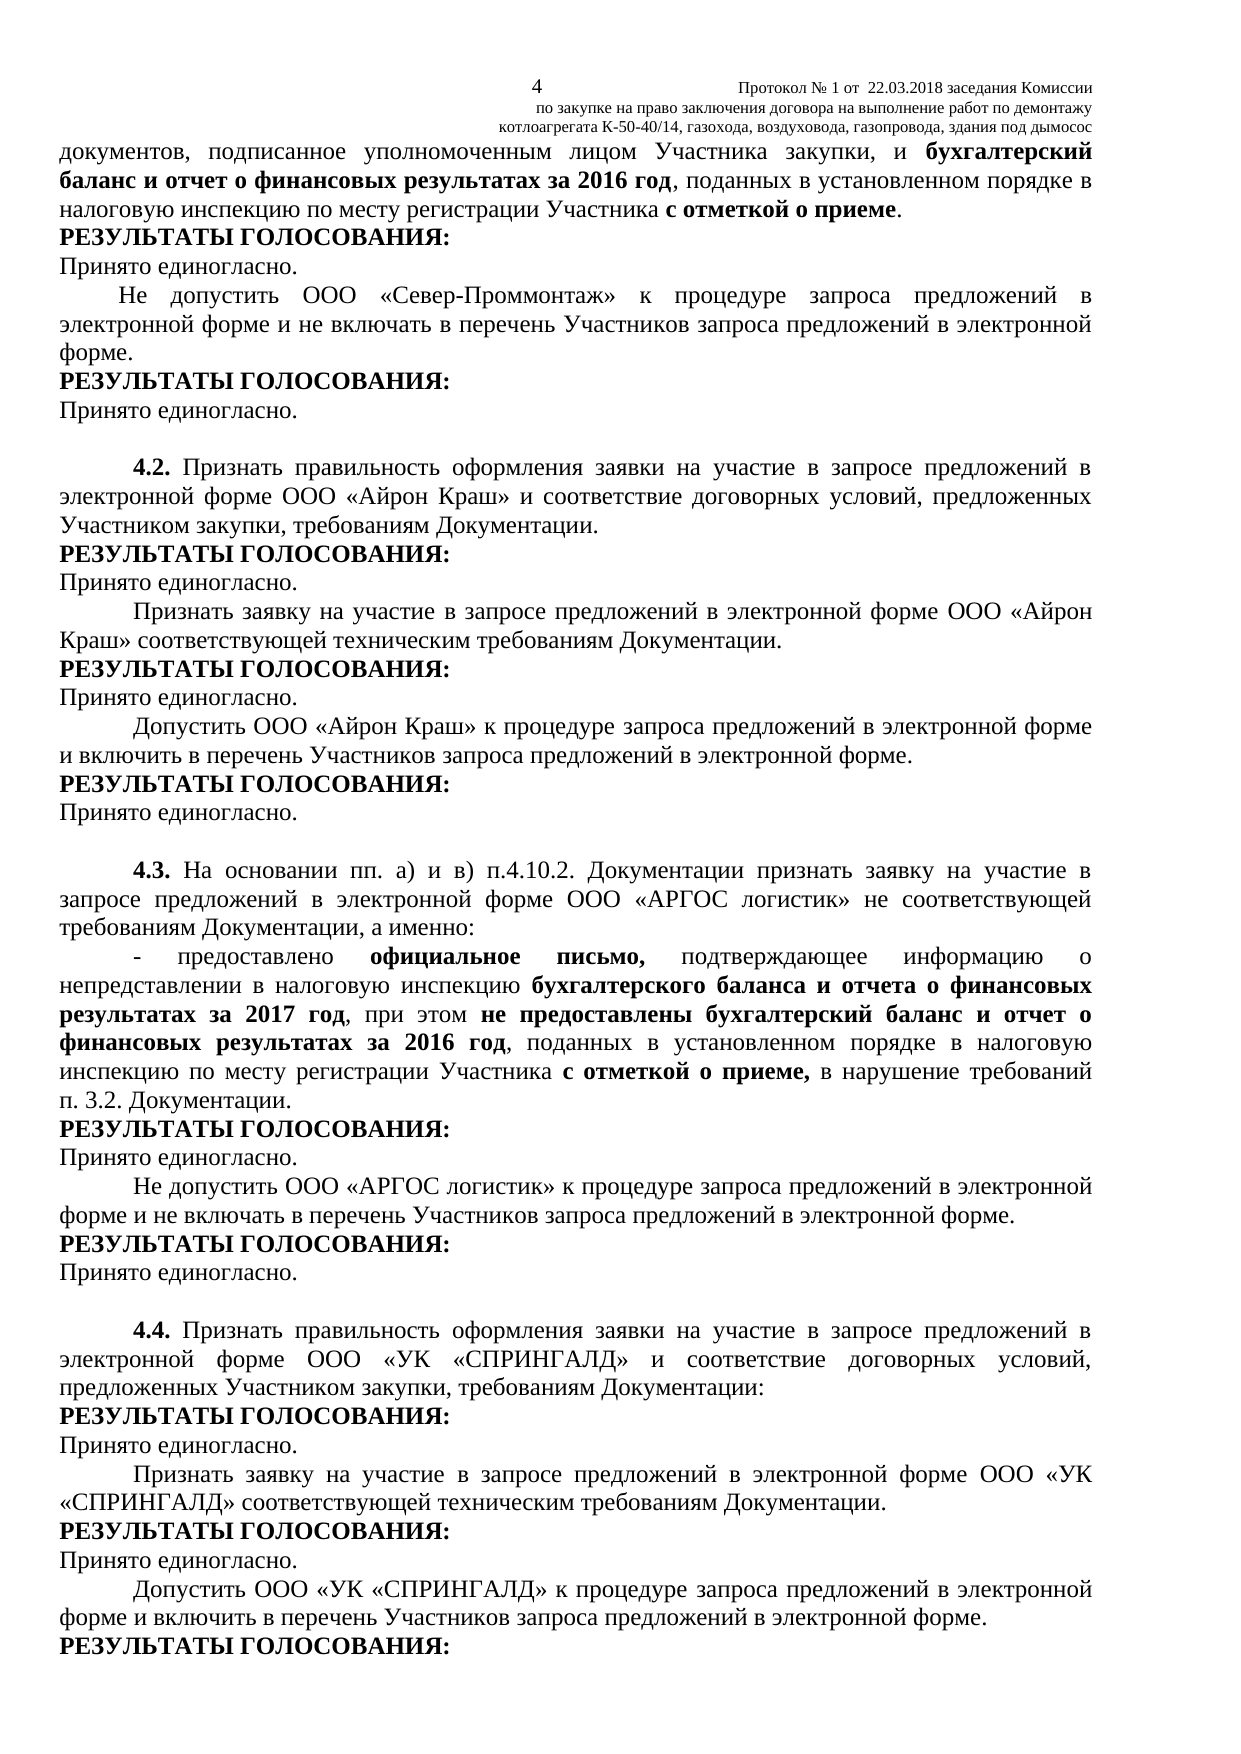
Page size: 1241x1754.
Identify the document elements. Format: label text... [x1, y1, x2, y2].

text РЕЗУЛЬТАТЫ ГОЛОСОВАНИЯ: [59, 1631, 1092, 1660]
text РЕЗУЛЬТАТЫ ГОЛОСОВАНИЯ: [59, 1401, 1092, 1430]
subtitle 4.4. Признать правильность оформления заявки на участие в запросе предложений в электронной форме ООО «УК «СПРИНГАЛД» и соответствие договорных условий, предложенных Участником закупки, требованиям Документации: [59, 1315, 1092, 1401]
text Принято единогласно. [59, 1142, 1092, 1171]
subtitle 4.2. Признать правильность оформления заявки на участие в запросе предложений в электронной форме ООО «Айрон Краш» и соответствие договорных условий, предложенных Участником закупки, требованиям Документации. [59, 452, 1092, 539]
text - предоставлено официальное письмо, подтверждающее информацию о непредставлении в налоговую инспекцию бухгалтерского баланса и отчета о финансовых результатах за 2017 год, при этом не предоставлены бухгалтерский баланс и отчет о финансовых результатах за 2016 год, поданных в установленном порядке в налоговую инспекцию по месту регистрации Участника с отметкой о приеме, в нарушение требований п. 3.2. Документации. [59, 941, 1092, 1114]
text РЕЗУЛЬТАТЫ ГОЛОСОВАНИЯ: [59, 1516, 1092, 1545]
text РЕЗУЛЬТАТЫ ГОЛОСОВАНИЯ: [59, 222, 1092, 251]
text Принято единогласно. [59, 1257, 1092, 1286]
text Признать заявку на участие в запросе предложений в электронной форме ООО «Айрон Краш» соответствующей техническим требованиям Документации. [59, 596, 1092, 654]
text Принято единогласно. [59, 567, 1092, 596]
text Допустить ООО «Айрон Краш» к процедуре запроса предложений в электронной форме и включить в перечень Участников запроса предложений в электронной форме. [59, 711, 1092, 769]
text Признать заявку на участие в запросе предложений в электронной форме ООО «УК «СПРИНГАЛД» соответствующей техническим требованиям Документации. [59, 1459, 1092, 1516]
text Принято единогласно. [59, 682, 1092, 711]
subtitle 4.3. На основании пп. а) и в) п.4.10.2. Документации признать заявку на участие в запросе предложений в электронной форме ООО «АРГОС логистик» не соответствующей требованиям Документации, а именно: [59, 855, 1092, 941]
text Принято единогласно. [59, 395, 1092, 424]
text РЕЗУЛЬТАТЫ ГОЛОСОВАНИЯ: [59, 769, 1092, 797]
text Не допустить ООО «АРГОС логистик» к процедуре запроса предложений в электронной форме и не включать в перечень Участников запроса предложений в электронной форме. [59, 1171, 1092, 1229]
text Принято единогласно. [59, 797, 1092, 826]
text РЕЗУЛЬТАТЫ ГОЛОСОВАНИЯ: [59, 366, 1092, 395]
text РЕЗУЛЬТАТЫ ГОЛОСОВАНИЯ: [59, 1114, 1092, 1142]
text Не допустить ООО «Север-Проммонтаж» к процедуре запроса предложений в электронной форме и не включать в перечень Участников запроса предложений в электронной форме. [59, 280, 1092, 366]
text Принято единогласно. [59, 1430, 1092, 1459]
text Принято единогласно. [59, 1545, 1092, 1574]
text Принято единогласно. [59, 251, 1092, 280]
text РЕЗУЛЬТАТЫ ГОЛОСОВАНИЯ: [59, 1229, 1092, 1257]
text Допустить ООО «УК «СПРИНГАЛД» к процедуре запроса предложений в электронной форме и включить в перечень Участников запроса предложений в электронной форме. [59, 1574, 1092, 1631]
text РЕЗУЛЬТАТЫ ГОЛОСОВАНИЯ: [59, 539, 1092, 567]
text РЕЗУЛЬТАТЫ ГОЛОСОВАНИЯ: [59, 654, 1092, 682]
